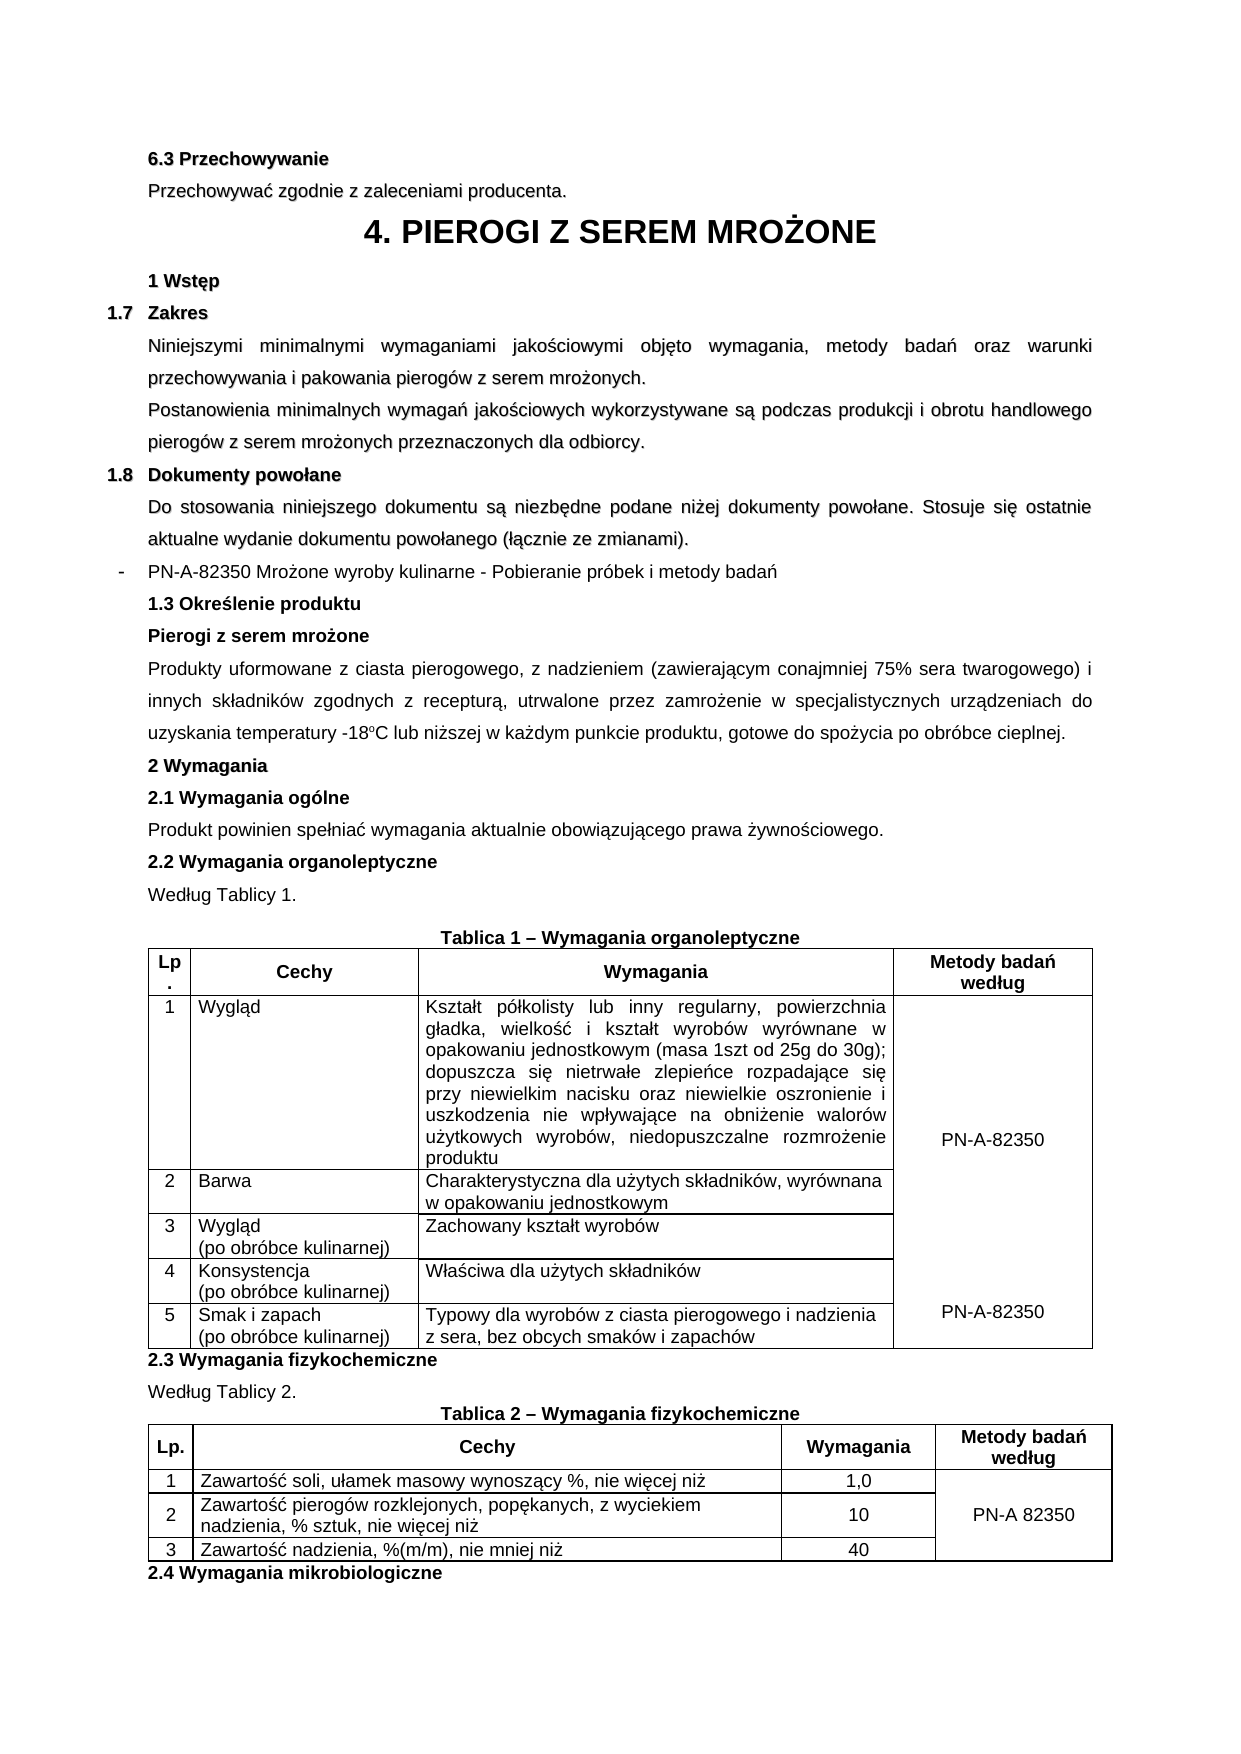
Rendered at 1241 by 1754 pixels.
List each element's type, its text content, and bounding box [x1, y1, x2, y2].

table_cell PN-A-82350 PN-A-82350 [894, 996, 1092, 1347]
table_cell 1,0 [782, 1470, 935, 1492]
table_cell Barwa [191, 1170, 418, 1213]
table_header Lp. [149, 1425, 192, 1468]
table_cell 1 [149, 1470, 192, 1492]
table_cell PN-A 82350 [936, 1470, 1111, 1560]
text Pierogi z serem mrożone [148, 625, 1093, 647]
text Postanowienia minimalnych wymagań jakościowych wykorzystywane są podczas produkcji i obrotu handlowego pierogów z serem mrożonych przeznaczonych dla odbiorcy. [148, 399, 1093, 453]
table_cell Konsystencja (po obróbce kulinarnej) [191, 1259, 418, 1303]
subtitle Tablica 1 – Wymagania organoleptyczne [148, 927, 1093, 948]
table_cell Zawartość nadzienia, %(m/m), nie mniej niż [194, 1538, 781, 1560]
list Zakres [107, 302, 1093, 324]
text Do stosowania niniejszego dokumentu są niezbędne podane niżej dokumenty powołane. Stosuje się ostatnie aktualne wydanie dokumentu powołanego (łącznie ze zmianami). [148, 496, 1093, 550]
table_cell Wygląd [191, 996, 418, 1169]
table_cell Właściwa dla użytych składników [419, 1260, 893, 1303]
table_cell 2 [149, 1170, 190, 1213]
table_cell Typowy dla wyrobów z ciasta pierogowego i nadzienia z sera, bez obcych smaków i zapachów [419, 1304, 893, 1347]
text 1 Wstęp [148, 270, 1093, 291]
table_header Cechy [191, 949, 418, 995]
text 6.3 Przechowywanie [148, 148, 1093, 169]
list Dokumenty powołane [107, 463, 1093, 485]
table_cell 3 [149, 1538, 192, 1560]
table_cell 2 [149, 1494, 192, 1537]
table_header Cechy [194, 1425, 781, 1468]
text Produkty uformowane z ciasta pierogowego, z nadzieniem (zawierającym conajmniej 75% sera twarogowego) i innych składników zgodnych z recepturą, utrwalone przez zamrożenie w specjalistycznych urządzeniach do uzyskania temperatury -18oC lub niższej w każdym punkcie produktu, gotowe do spożycia po obróbce cieplnej. [148, 657, 1093, 744]
table_cell Zachowany kształt wyrobów [419, 1215, 893, 1258]
table_cell Kształt półkolisty lub inny regularny, powierzchnia gładka, wielkość i kształt wyrobów wyrównane w opakowaniu jednostkowym (masa 1szt od 25g do 30g); dopuszcza się nietrwałe zlepieńce rozpadające się przy niewielkim nacisku oraz niewielkie oszronienie i uszkodzenia nie wpływające na obniżenie walorów użytkowych wyrobów, niedopuszczalne rozmrożenie produktu [419, 996, 893, 1169]
table_cell 4 [149, 1259, 190, 1303]
text Produkt powinien spełniać wymagania aktualnie obowiązującego prawa żywnościowego. [148, 819, 1093, 841]
text Przechowywać zgodnie z zaleceniami producenta. [148, 180, 1093, 201]
text 2.1 Wymagania ogólne [148, 787, 1093, 808]
text 2.2 Wymagania organoleptyczne [148, 851, 1093, 873]
table_cell 5 [149, 1304, 190, 1347]
subtitle Tablica 2 – Wymagania fizykochemiczne [148, 1403, 1093, 1424]
table_cell Zawartość pierogów rozklejonych, popękanych, z wyciekiem nadzienia, % sztuk, nie więcej niż [194, 1494, 781, 1537]
list PN-A-82350 Mrożone wyroby kulinarne - Pobieranie próbek i metody badań [118, 560, 1093, 582]
text Według Tablicy 1. [148, 883, 1093, 905]
text 1.3 Określenie produktu [148, 593, 1093, 614]
text 2.3 Wymagania fizykochemiczne [148, 1349, 1093, 1371]
text 2.4 Wymagania mikrobiologiczne [148, 1562, 1093, 1583]
text Niniejszymi minimalnymi wymaganiami jakościowymi objęto wymagania, metody badań oraz warunki przechowywania i pakowania pierogów z serem mrożonych. [148, 334, 1093, 388]
table_header Metody badań według [936, 1425, 1111, 1468]
table_header Wymagania [782, 1425, 935, 1468]
table_cell 40 [782, 1538, 935, 1560]
text Według Tablicy 2. [148, 1381, 1093, 1403]
table_header Lp. [149, 949, 190, 995]
table_header Metody badań według [894, 949, 1092, 995]
list pierogi z serem mrożone [148, 212, 1093, 251]
table_cell 1 [149, 996, 190, 1169]
table_cell 3 [149, 1214, 190, 1258]
table_cell Wygląd (po obróbce kulinarnej) [191, 1214, 418, 1258]
table_cell Zawartość soli, ułamek masowy wynoszący %, nie więcej niż [194, 1470, 781, 1492]
table_cell Smak i zapach (po obróbce kulinarnej) [191, 1304, 418, 1347]
table_header Wymagania [419, 949, 893, 995]
text 2 Wymagania [148, 754, 1093, 776]
table_cell 10 [782, 1494, 935, 1537]
table_cell Charakterystyczna dla użytych składników, wyrównana w opakowaniu jednostkowym [419, 1170, 893, 1213]
